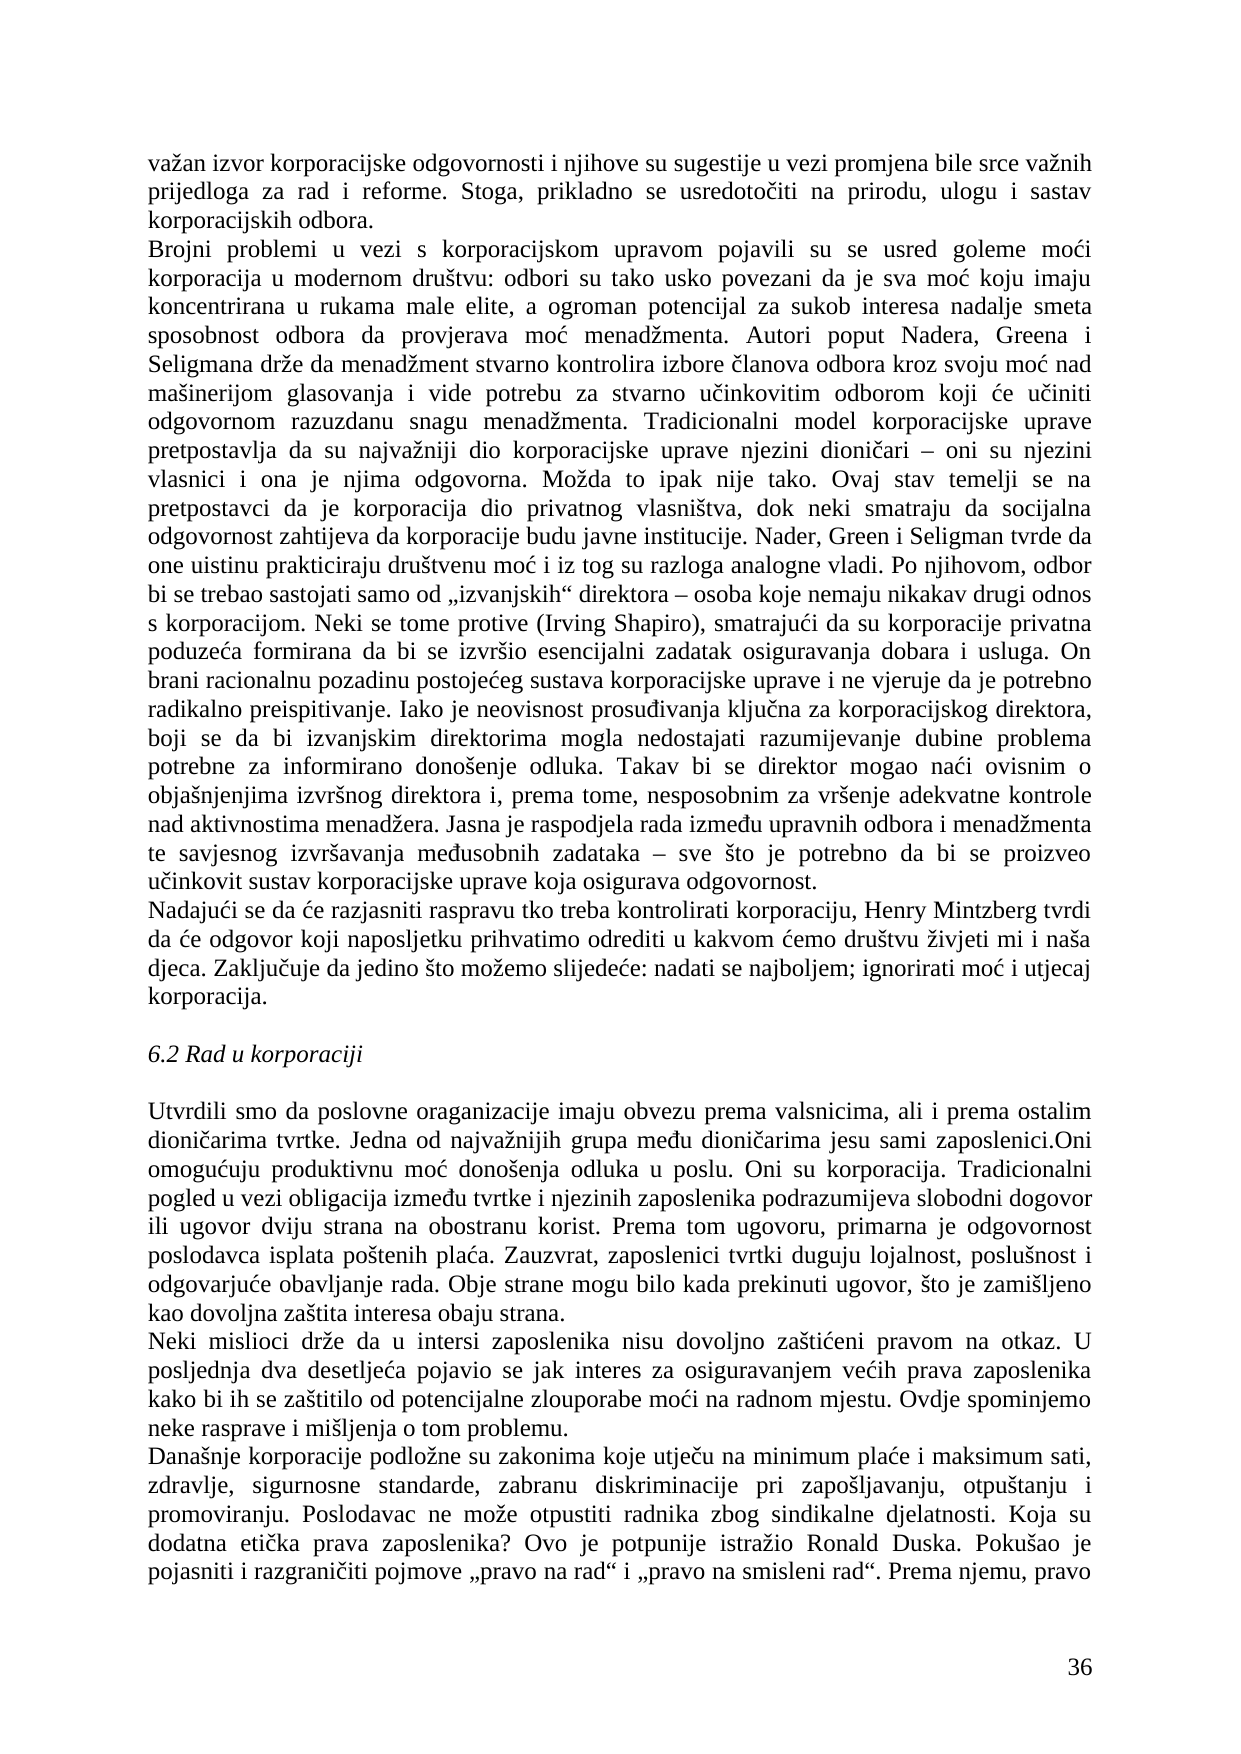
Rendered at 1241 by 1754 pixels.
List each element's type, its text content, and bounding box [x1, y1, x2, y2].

text 6.2 Rad u korporaciji [148, 1039, 1093, 1068]
text Neki mislioci drže da u intersi zaposlenika nisu dovoljno zaštićeni pravom na otkaz. U posljednja dva desetljeća pojavio se jak interes za osiguravanjem većih prava zaposlenika kako bi ih se zaštitilo od potencijalne zlouporabe moći na radnom mjestu. Ovdje spominjemo neke rasprave i mišljenja o tom problemu. [148, 1326, 1093, 1441]
text Utvrdili smo da poslovne oraganizacije imaju obvezu prema valsnicima, ali i prema ostalim dioničarima tvrtke. Jedna od najvažnijih grupa među dioničarima jesu sami zaposlenici.Oni omogućuju produktivnu moć donošenja odluka u poslu. Oni su korporacija. Tradicionalni pogled u vezi obligacija između tvrtke i njezinih zaposlenika podrazumijeva slobodni dogovor ili ugovor dviju strana na obostranu korist. Prema tom ugovoru, primarna je odgovornost poslodavca isplata poštenih plaća. Zauzvrat, zaposlenici tvrtki duguju lojalnost, poslušnost i odgovarjuće obavljanje rada. Obje strane mogu bilo kada prekinuti ugovor, što je zamišljeno kao dovoljna zaštita interesa obaju strana. [148, 1096, 1093, 1326]
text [148, 148, 1093, 234]
text Nadajući se da će razjasniti raspravu tko treba kontrolirati korporaciju, Henry Mintzberg tvrdi da će odgovor koji naposljetku prihvatimo odrediti u kakvom ćemo društvu živjeti mi i naša djeca. Zaključuje da jedino što možemo slijedeće: nadati se najboljem; ignorirati moć i utjecaj korporacija. [148, 895, 1093, 1010]
text Brojni problemi u vezi s korporacijskom upravom pojavili su se usred goleme moći korporacija u modernom društvu: odbori su tako usko povezani da je sva moć koju imaju koncentrirana u rukama male elite, a ogroman potencijal za sukob interesa nadalje smeta sposobnost odbora da provjerava moć menadžmenta. Autori poput Nadera, Greena i Seligmana drže da menadžment stvarno kontrolira izbore članova odbora kroz svoju moć nad mašinerijom glasovanja i vide potrebu za stvarno učinkovitim odborom koji će učiniti odgovornom razuzdanu snagu menadžmenta. Tradicionalni model korporacijske uprave pretpostavlja da su najvažniji dio korporacijske uprave njezini dioničari – oni su njezini vlasnici i ona je njima odgovorna. Možda to ipak nije tako. Ovaj stav temelji se na pretpostavci da je korporacija dio privatnog vlasništva, dok neki smatraju da socijalna odgovornost zahtijeva da korporacije budu javne institucije. Nader, Green i Seligman tvrde da one uistinu prakticiraju društvenu moć i iz tog su razloga analogne vladi. Po njihovom, odbor bi se trebao sastojati samo od „izvanjskih“ direktora – osoba koje nemaju nikakav drugi odnos s korporacijom. Neki se tome protive (Irving Shapiro), smatrajući da su korporacije privatna poduzeća formirana da bi se izvršio esencijalni zadatak osiguravanja dobara i usluga. On brani racionalnu pozadinu postojećeg sustava korporacijske uprave i ne vjeruje da je potrebno radikalno preispitivanje. Iako je neovisnost prosuđivanja ključna za korporacijskog direktora, boji se da bi izvanjskim direktorima mogla nedostajati razumijevanje dubine problema potrebne za informirano donošenje odluka. Takav bi se direktor mogao naći ovisnim o objašnjenjima izvršnog direktora i, prema tome, nesposobnim za vršenje adekvatne kontrole nad aktivnostima menadžera. Jasna je raspodjela rada između upravnih odbora i menadžmenta te savjesnog izvršavanja međusobnih zadataka – sve što je potrebno da bi se proizveo učinkovit sustav korporacijske uprave koja osigurava odgovornost. [148, 234, 1093, 895]
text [148, 1441, 1093, 1585]
